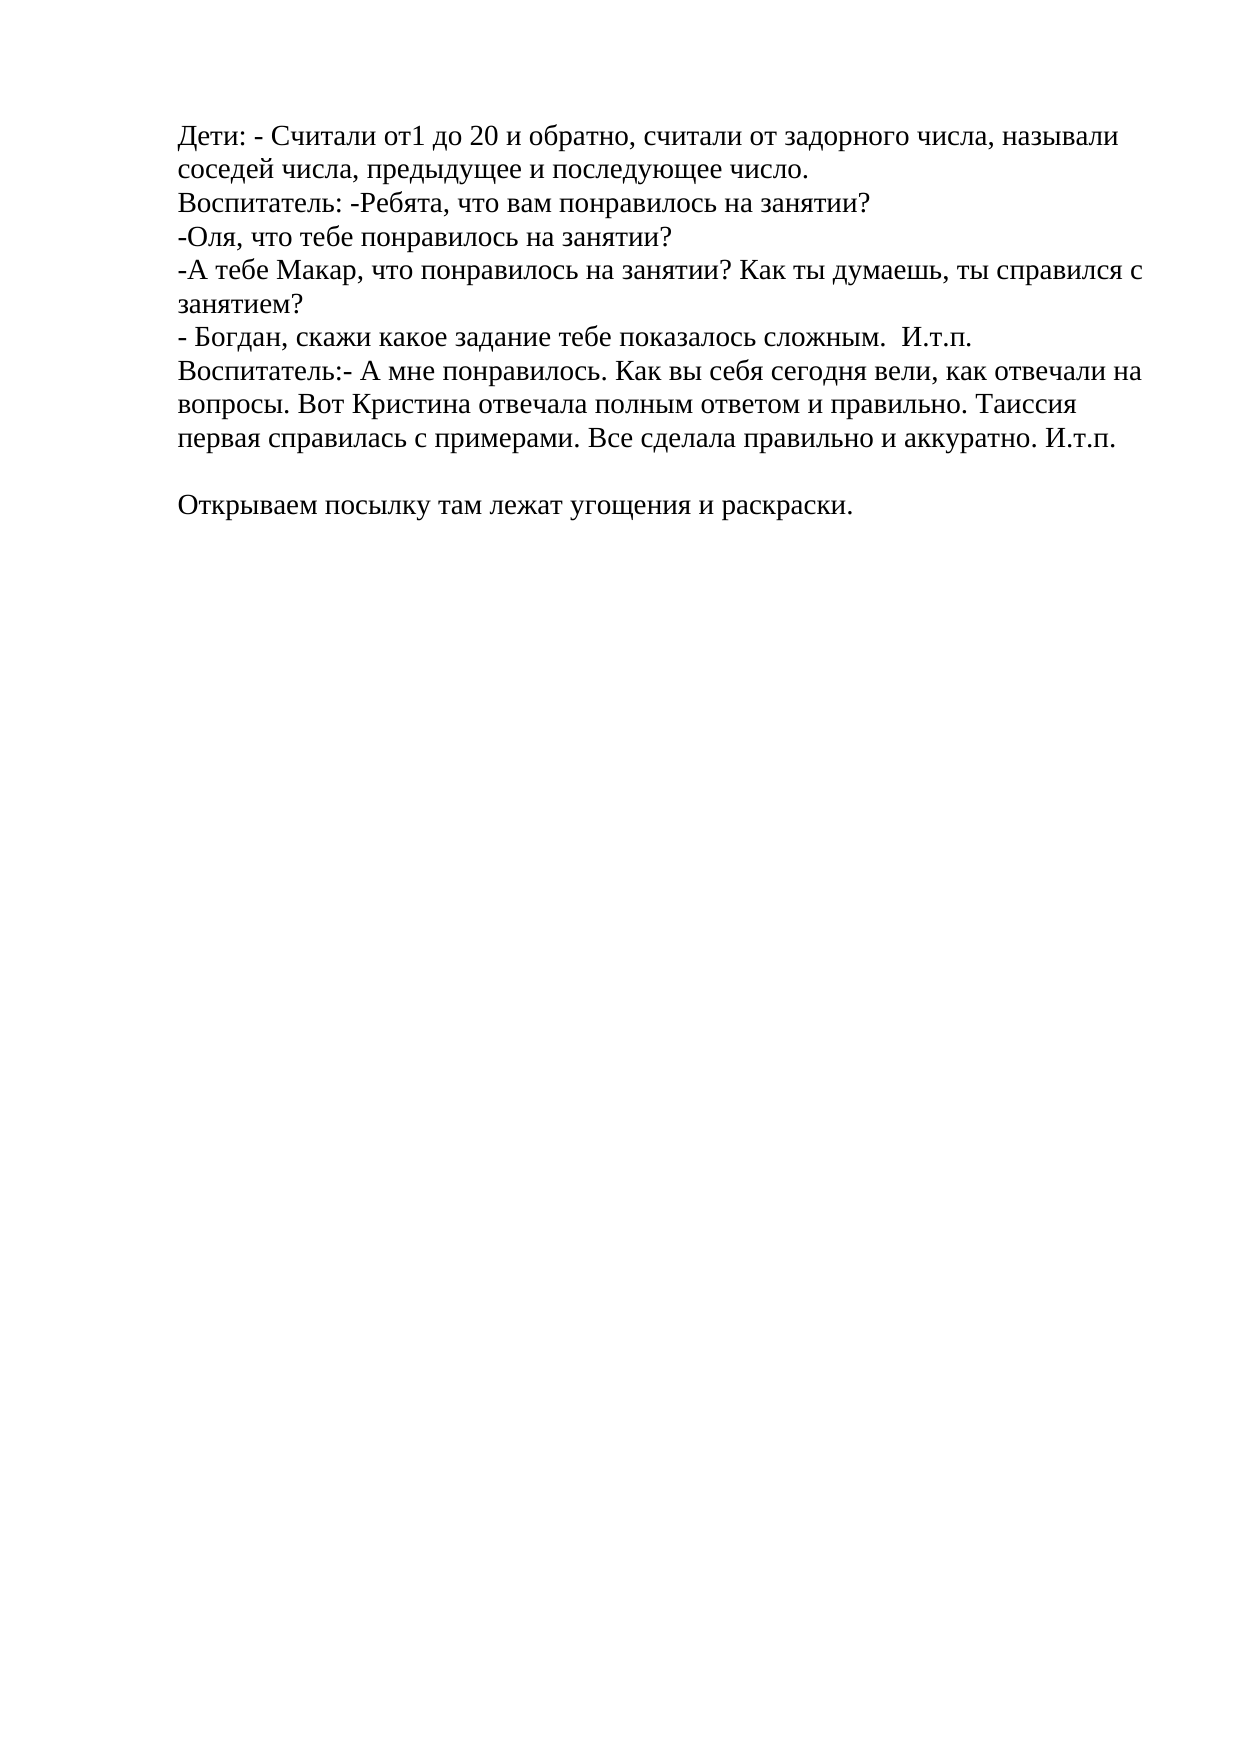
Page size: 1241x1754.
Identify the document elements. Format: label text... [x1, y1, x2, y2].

text Воспитатель:- А мне понравилось. Как вы себя сегодня вели, как отвечали на вопросы. Вот Кристина отвечала полным ответом и правильно. Таиссия первая справилась с примерами. Все сделала правильно и аккуратно. И.т.п. [177, 353, 1152, 453]
text Открываем посылку там лежат угощения и раскраски. [177, 487, 1152, 521]
text Воспитатель: -Ребята, что вам понравилось на занятии? [177, 185, 1152, 219]
text -А тебе Макар, что понравилось на занятии? Как ты думаешь, ты справился с занятием? [177, 252, 1152, 319]
text Дети: - Считали от1 до 20 и обратно, считали от задорного числа, называли соседей числа, предыдущее и последующее число. [177, 118, 1152, 185]
text -Оля, что тебе понравилось на занятии? [177, 219, 1152, 252]
text - Богдан, скажи какое задание тебе показалось сложным. И.т.п. [177, 319, 1152, 353]
